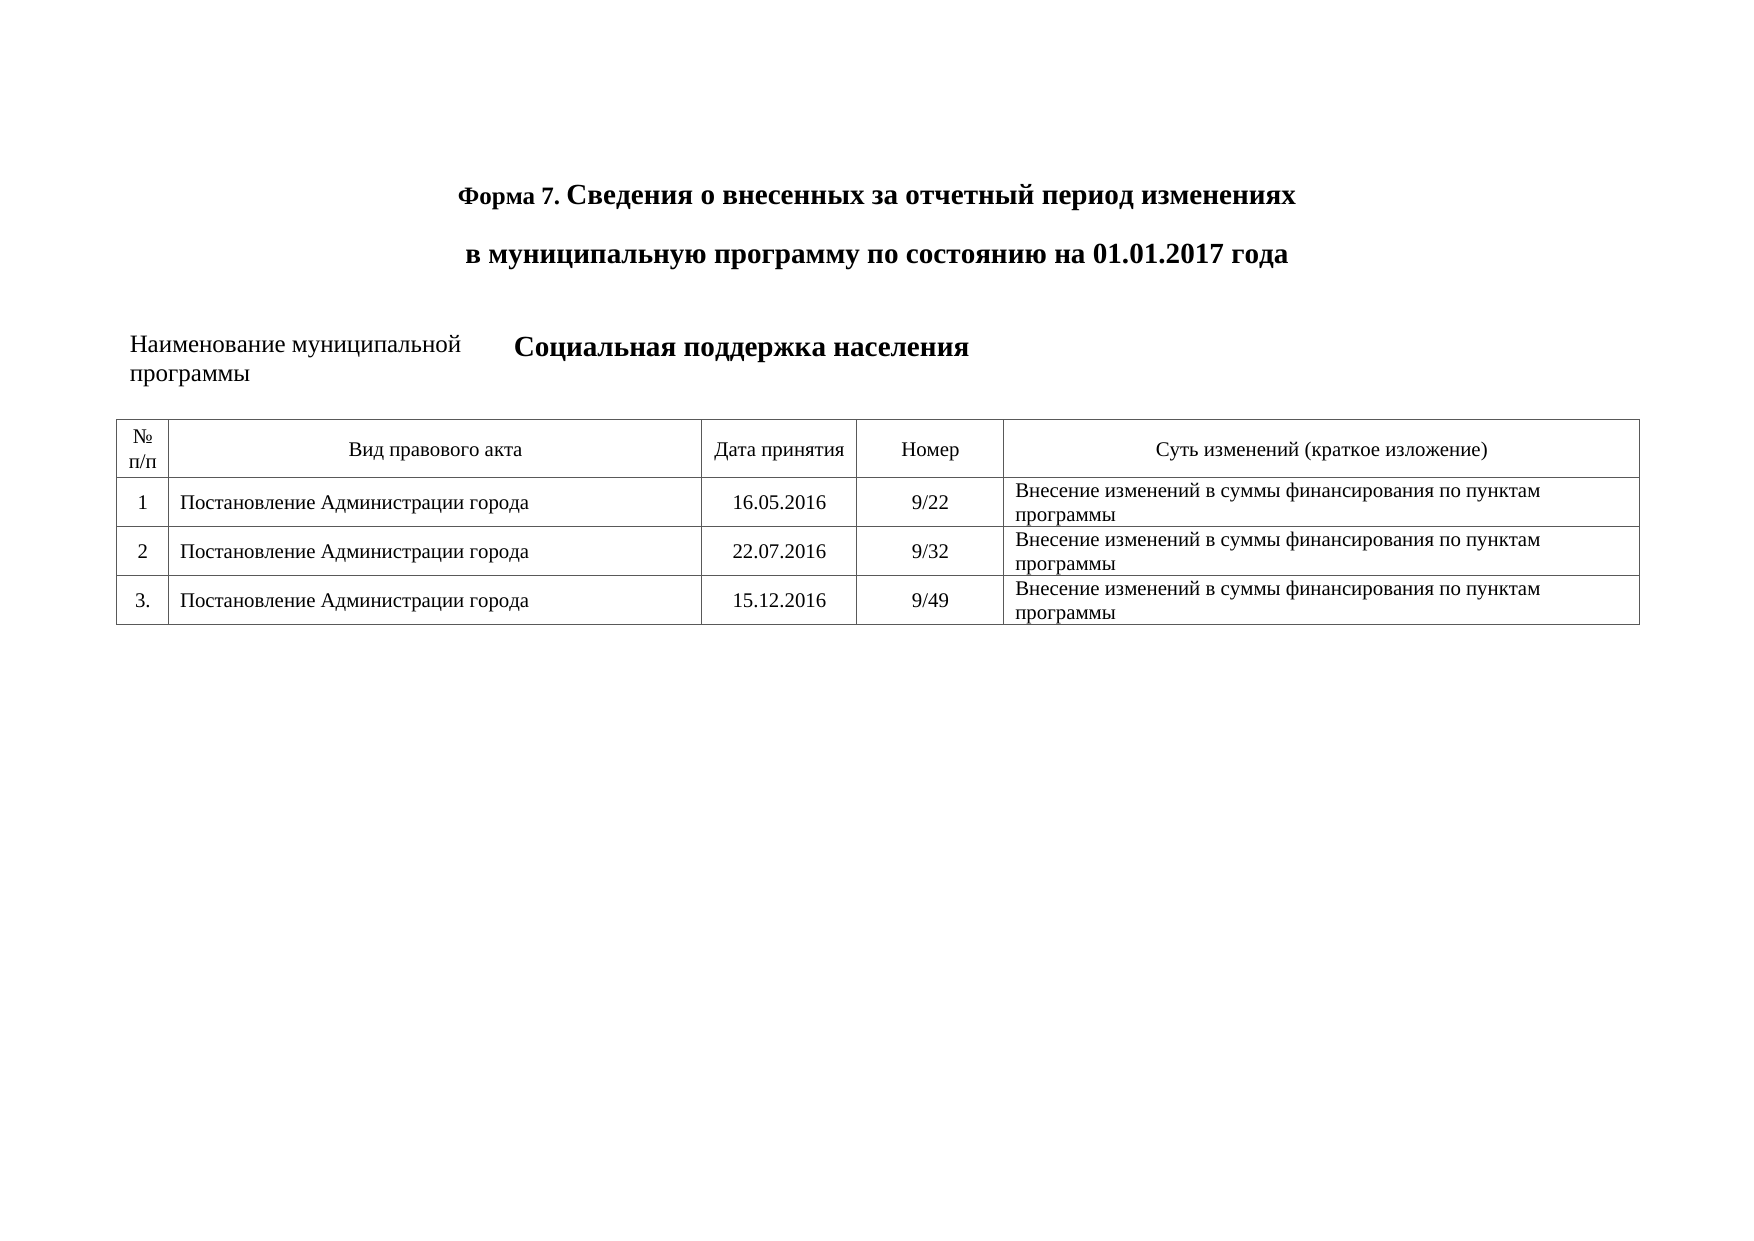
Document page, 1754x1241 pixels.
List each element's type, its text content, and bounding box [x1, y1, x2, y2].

table_cell 3. [117, 576, 168, 624]
table_cell Внесение изменений в суммы финансирования по пунктам программы [1004, 576, 1639, 624]
text в муниципальную программу по состоянию на 01.01.2017 года [118, 237, 1636, 270]
table_cell 15.12.2016 [702, 576, 856, 624]
table_cell Внесение изменений в суммы финансирования по пунктам программы [1004, 478, 1639, 526]
text Форма 7. Сведения о внесенных за отчетный период изменениях [118, 177, 1636, 211]
table_cell 2 [117, 527, 168, 575]
table_header Социальная поддержка населения [502, 325, 1240, 391]
table_cell 9/49 [857, 576, 1003, 624]
table_header Наименование муниципальной программы [118, 325, 502, 391]
table_cell Внесение изменений в суммы финансирования по пунктам программы [1004, 527, 1639, 575]
table_cell Постановление Администрации города [169, 478, 701, 526]
table_header № п/п [117, 420, 168, 477]
table_cell Постановление Администрации города [169, 527, 701, 575]
table_cell 16.05.2016 [702, 478, 856, 526]
table_header Номер [857, 420, 1003, 477]
table_cell Постановление Администрации города [169, 576, 701, 624]
table_header Вид правового акта [169, 420, 701, 477]
table_cell 22.07.2016 [702, 527, 856, 575]
table_header Суть изменений (краткое изложение) [1004, 420, 1639, 477]
table_cell 1 [117, 478, 168, 526]
table_cell 9/22 [857, 478, 1003, 526]
table_header Дата принятия [702, 420, 856, 477]
table_cell 9/32 [857, 527, 1003, 575]
